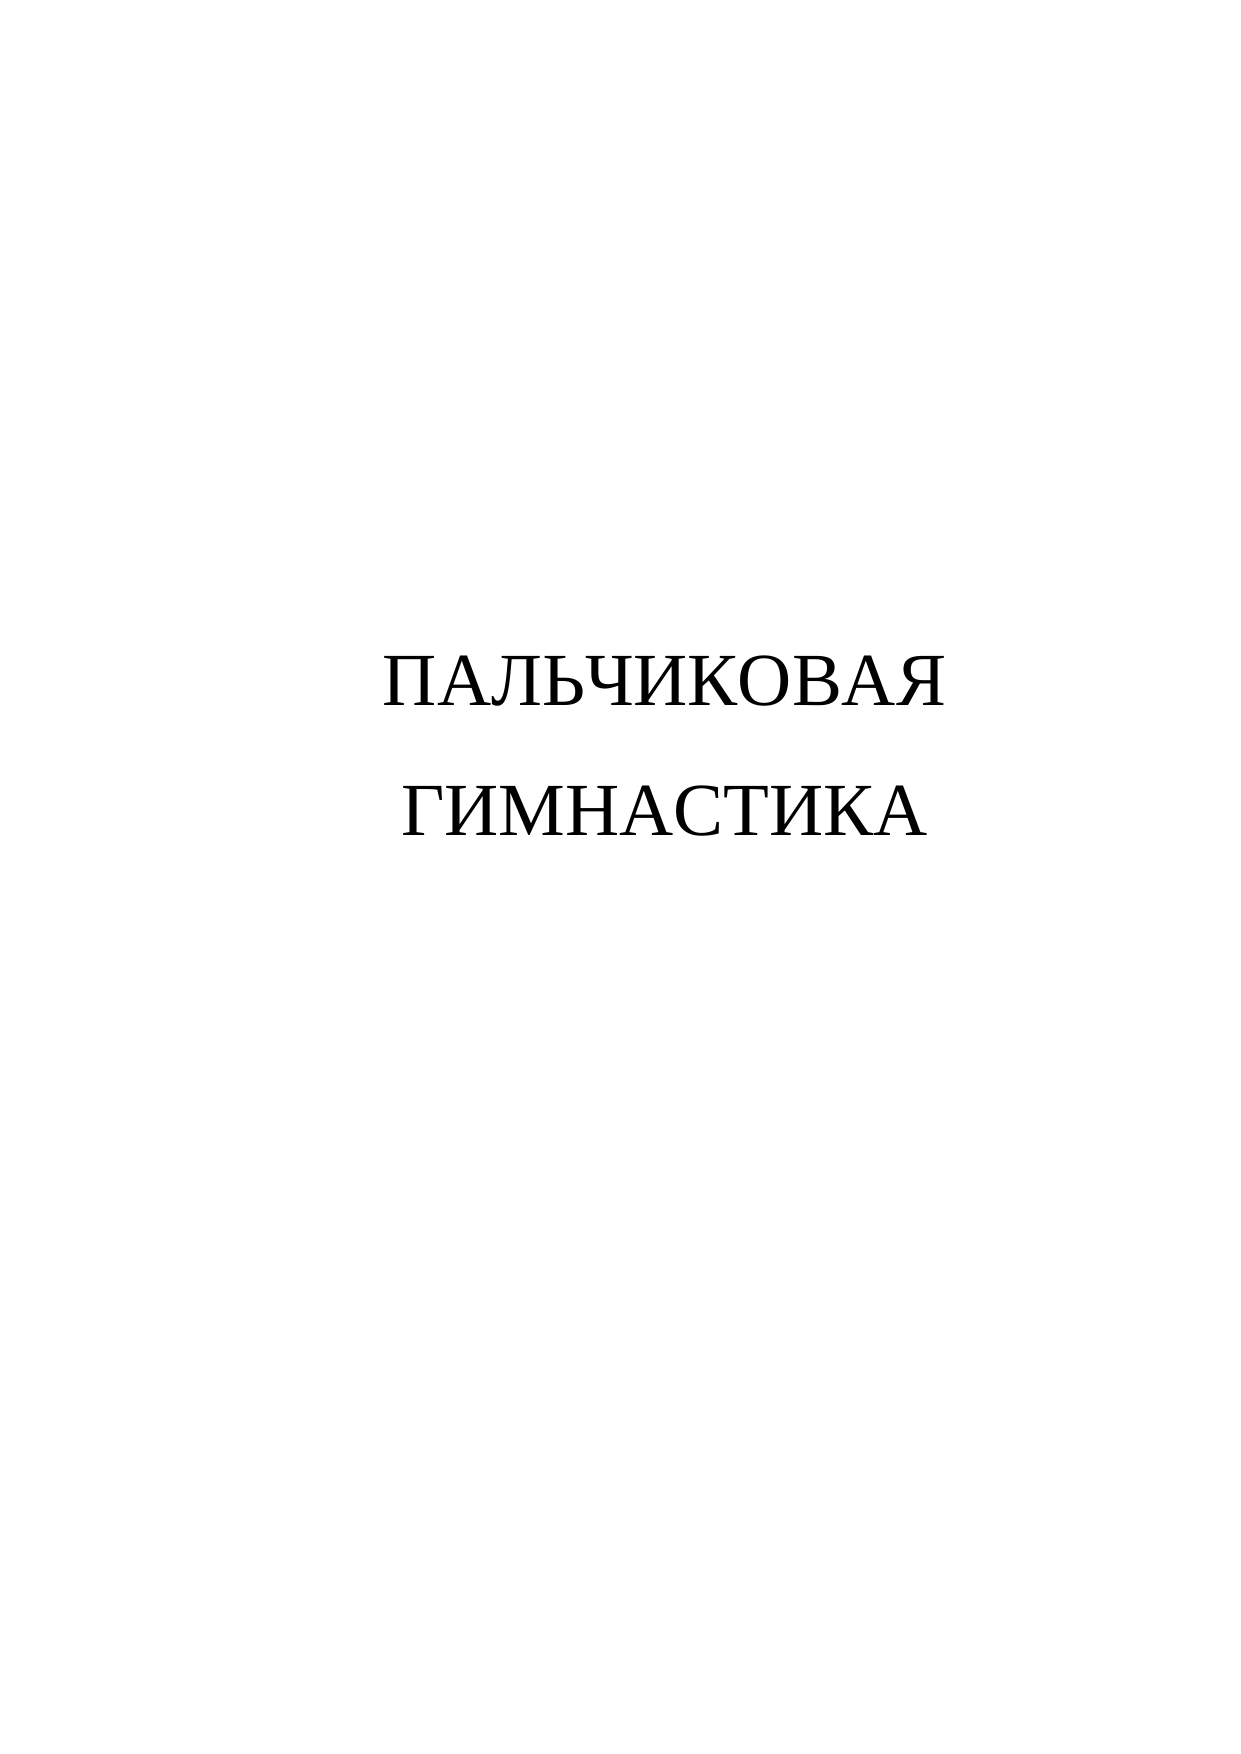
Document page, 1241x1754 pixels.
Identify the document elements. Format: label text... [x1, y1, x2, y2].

text ПАЛЬЧИКОВАЯ ГИМНАСТИКА [177, 636, 1152, 851]
